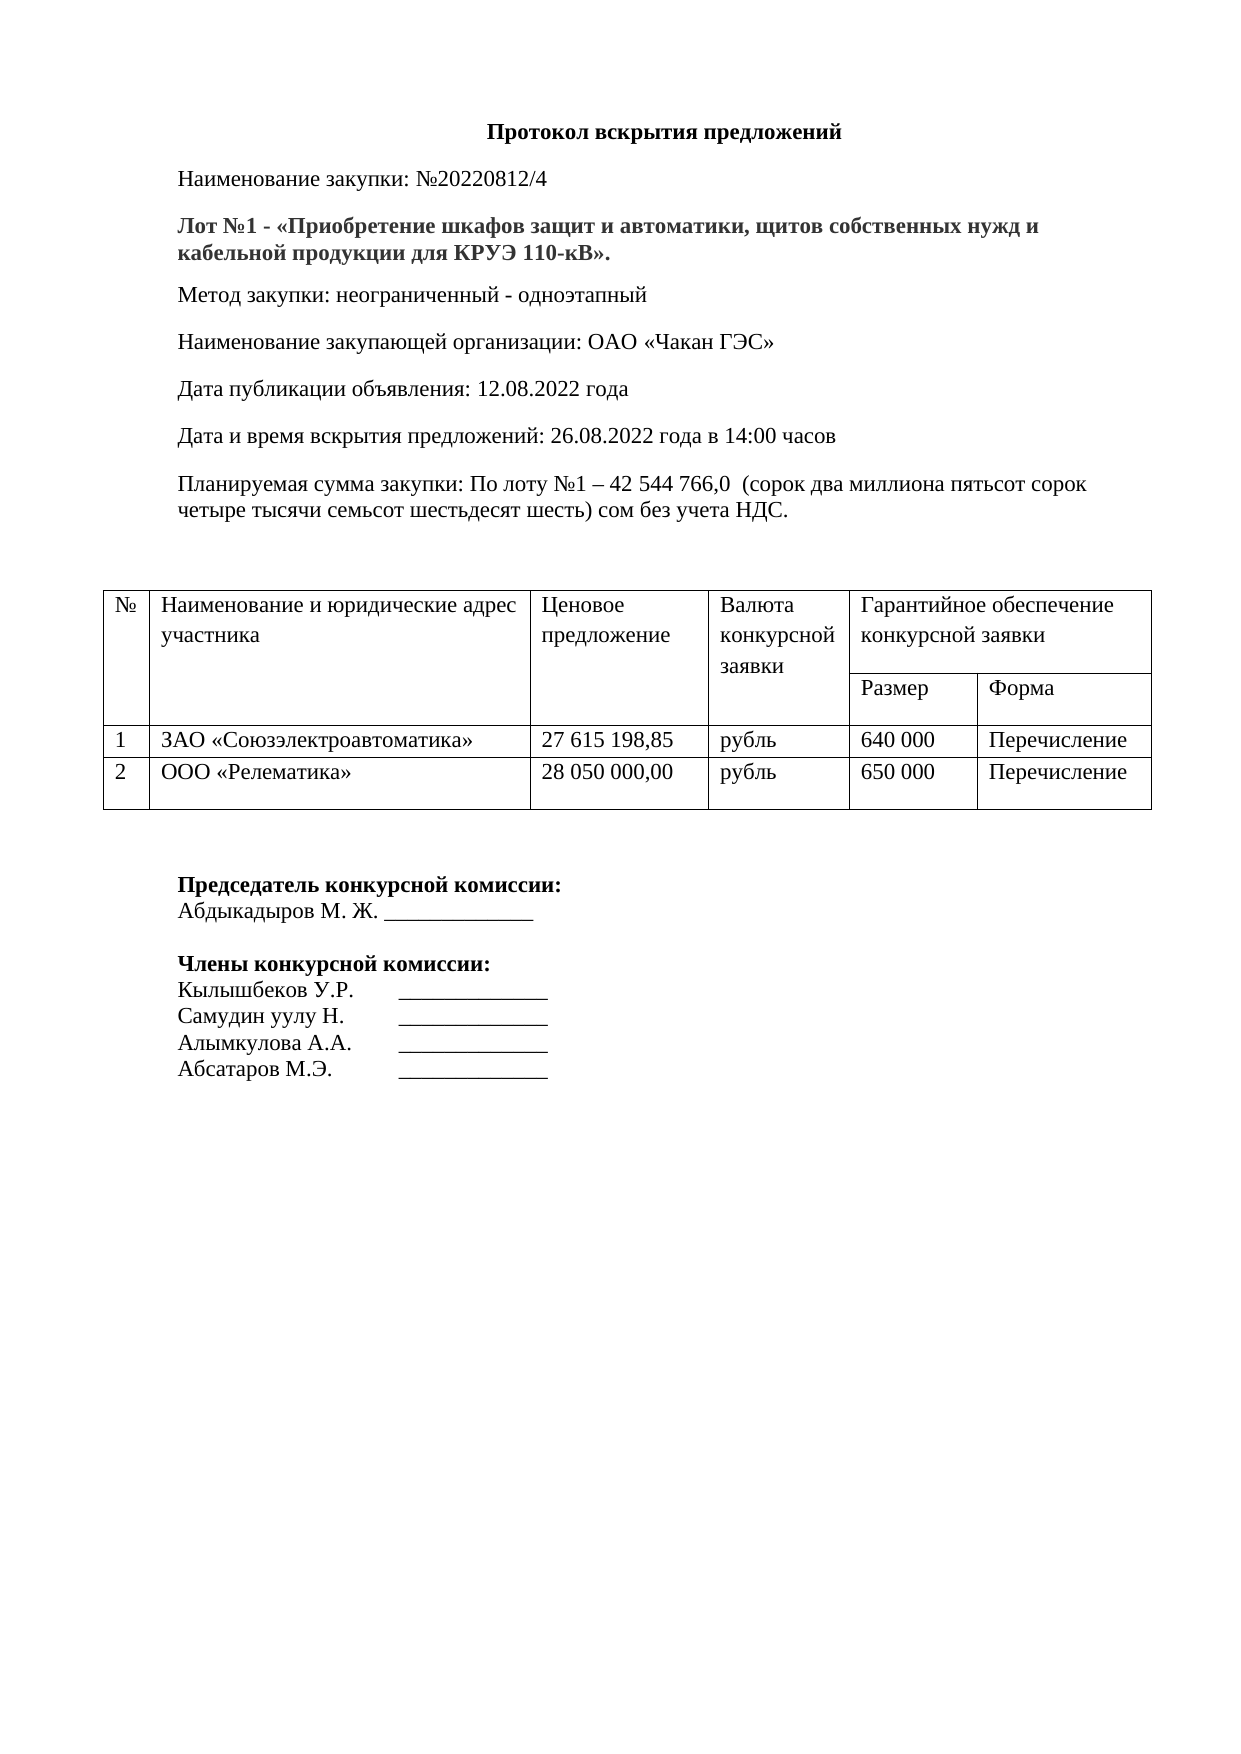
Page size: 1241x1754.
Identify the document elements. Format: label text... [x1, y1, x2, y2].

text Абдыкадыров М. Ж. _____________ [177, 897, 1152, 923]
text Метод закупки: неограниченный - одноэтапный [177, 281, 1152, 307]
table_cell 1 [104, 726, 149, 757]
table_cell Перечисление [978, 758, 1151, 809]
table_cell 2 [104, 758, 149, 809]
table_cell рубль [709, 758, 849, 809]
table_header Гарантийное обеспечение конкурсной заявки [850, 591, 1151, 673]
text Кылышбеков У.Р. _____________ [177, 976, 1152, 1002]
table_cell 640 000 [850, 726, 977, 757]
table_cell рубль [709, 726, 849, 757]
text Наименование закупающей организации: ОАО «Чакан ГЭС» [177, 328, 1152, 354]
text Дата и время вскрытия предложений: 26.08.2022 года в 14:00 часов [177, 422, 1152, 449]
table_cell Перечисление [978, 726, 1151, 757]
text Наименование закупки: №20220812/4 [177, 165, 1152, 192]
table_header Валюта конкурсной заявки [709, 591, 849, 725]
text Алымкулова А.А. _____________ [177, 1029, 1152, 1055]
text Дата публикации объявления: 12.08.2022 года [177, 375, 1152, 402]
table_cell 27 615 198,85 [531, 726, 708, 757]
table_header Ценовое предложение [531, 591, 708, 725]
table_header Наименование и юридические адрес участника [150, 591, 530, 725]
table_cell ЗАО «Союзэлектроавтоматика» [150, 726, 530, 757]
table_cell 650 000 [850, 758, 977, 809]
table_cell 28 050 000,00 [531, 758, 708, 809]
text Лот №1 - «Приобретение шкафов защит и автоматики, щитов собственных нужд и кабельной продукции для КРУЭ 110-кВ». [177, 212, 1152, 265]
text Абсатаров М.Э. _____________ [177, 1055, 1152, 1081]
table_cell Форма [978, 674, 1151, 725]
text Члены конкурсной комиссии: [177, 950, 1152, 976]
text Протокол вскрытия предложений [177, 118, 1152, 144]
text Председатель конкурсной комиссии: [177, 871, 1152, 897]
text Самудин уулу Н. _____________ [177, 1002, 1152, 1029]
table_header № [104, 591, 149, 725]
table_cell ООО «Релематика» [150, 758, 530, 809]
text Планируемая сумма закупки: По лоту №1 – 42 544 766,0 (сорок два миллиона пятьсот сорок четыре тысячи семьсот шестьдесят шесть) сом без учета НДС. [177, 469, 1152, 522]
table_cell Размер [850, 674, 977, 725]
